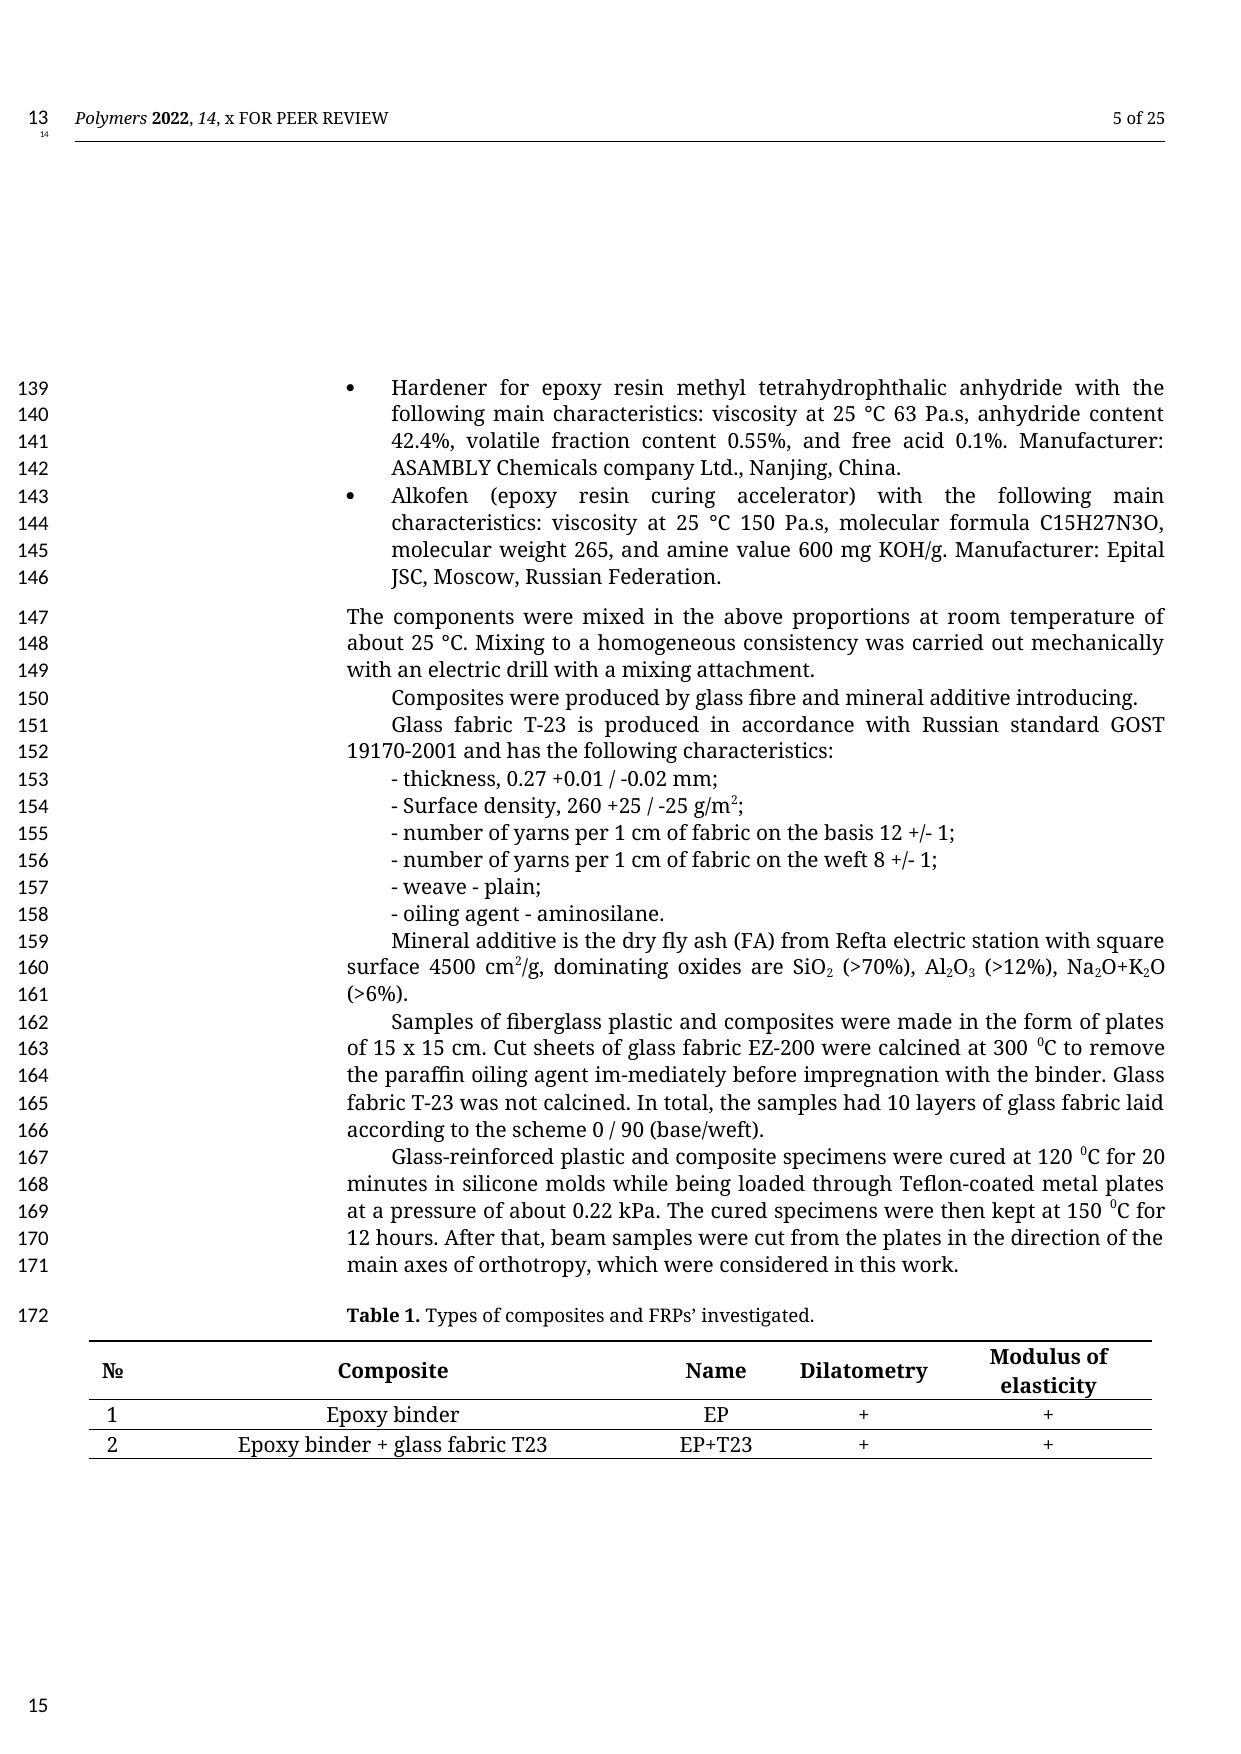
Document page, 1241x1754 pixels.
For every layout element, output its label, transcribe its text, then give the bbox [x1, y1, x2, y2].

table_cell EP [650, 1400, 782, 1429]
text - number of yarns per 1 cm of fabric on the basis 12 +/- 1; [347, 819, 1165, 846]
list The components were mixed in the above proportions at room temperature of about 25 °C. Mixing to a homogeneous consistency was carried out mechanically with an electric drill with a mixing attachment. [347, 603, 1165, 684]
table_header № [89, 1342, 136, 1399]
text Mineral additive is the dry fly ash (FA) from Refta electric station with square surface 4500 cm2/g, dominating oxides are SiO2 (>70%), Al2O3 (>12%), Na2O+K2O (>6%). [347, 927, 1165, 1008]
table_cell Epoxy binder + glass fabric T23 [136, 1430, 649, 1458]
table_header Dilatometry [783, 1342, 945, 1399]
table_cell 2 [89, 1430, 136, 1458]
text Samples of fiberglass plastic and composites were made in the form of plates of 15 x 15 cm. Cut sheets of glass fabric EZ-200 were calcined at 300 0C to remove the paraffin oiling agent im-mediately before impregnation with the binder. Glass fabric T-23 was not calcined. In total, the samples had 10 layers of glass fabric laid according to the scheme 0 / 90 (base/weft). [347, 1008, 1165, 1143]
text - weave - plain; [347, 873, 1165, 900]
table_header Modulus of elasticity [945, 1342, 1152, 1399]
table_header Composite [136, 1342, 649, 1399]
text Glass fabric T-23 is produced in accordance with Russian standard GOST 19170-2001 and has the following characteristics: [347, 711, 1165, 765]
text - Surface density, 260 +25 / -25 g/m2; [347, 792, 1165, 819]
table_cell EP+T23 [650, 1430, 782, 1458]
text Hardener for epoxy resin methyl tetrahydrophthalic anhydride with the following main characteristics: viscosity at 25 °C 63 Pa.s, anhydride content 42.4%, volatile fraction content 0.55%, and free acid 0.1%. Manufacturer: ASAMBLY Chemicals company Ltd., Nanjing, China. [347, 374, 1165, 482]
text - thickness, 0.27 +0.01 / -0.02 mm; [347, 765, 1165, 792]
table_cell Epoxy binder [136, 1400, 649, 1429]
text - number of yarns per 1 cm of fabric on the weft 8 +/- 1; [347, 846, 1165, 873]
text Composites were produced by glass fibre and mineral additive introducing. [347, 684, 1165, 711]
table_cell + [945, 1430, 1152, 1458]
table_header Name [650, 1342, 782, 1399]
table_cell + [783, 1430, 945, 1458]
text Table 1. Types of composites and FRPs’ investigated. [347, 1303, 1165, 1328]
text Glass-reinforced plastic and composite specimens were cured at 120 0C for 20 minutes in silicone molds while being loaded through Teflon-coated metal plates at a pressure of about 0.22 kPa. The cured specimens were then kept at 150 0C for 12 hours. After that, beam samples were cut from the plates in the direction of the main axes of orthotropy, which were considered in this work. [347, 1143, 1165, 1278]
text Alkofen (epoxy resin curing accelerator) with the following main characteristics: viscosity at 25 °C 150 Pa.s, molecular formula C15H27N3O, molecular weight 265, and amine value 600 mg KOH/g. Manufacturer: Epital JSC, Moscow, Russian Federation. [347, 482, 1165, 590]
text - oiling agent - aminosilane. [347, 900, 1165, 927]
table_cell 1 [89, 1400, 136, 1429]
table_cell + [783, 1400, 945, 1429]
table_cell + [945, 1400, 1152, 1429]
